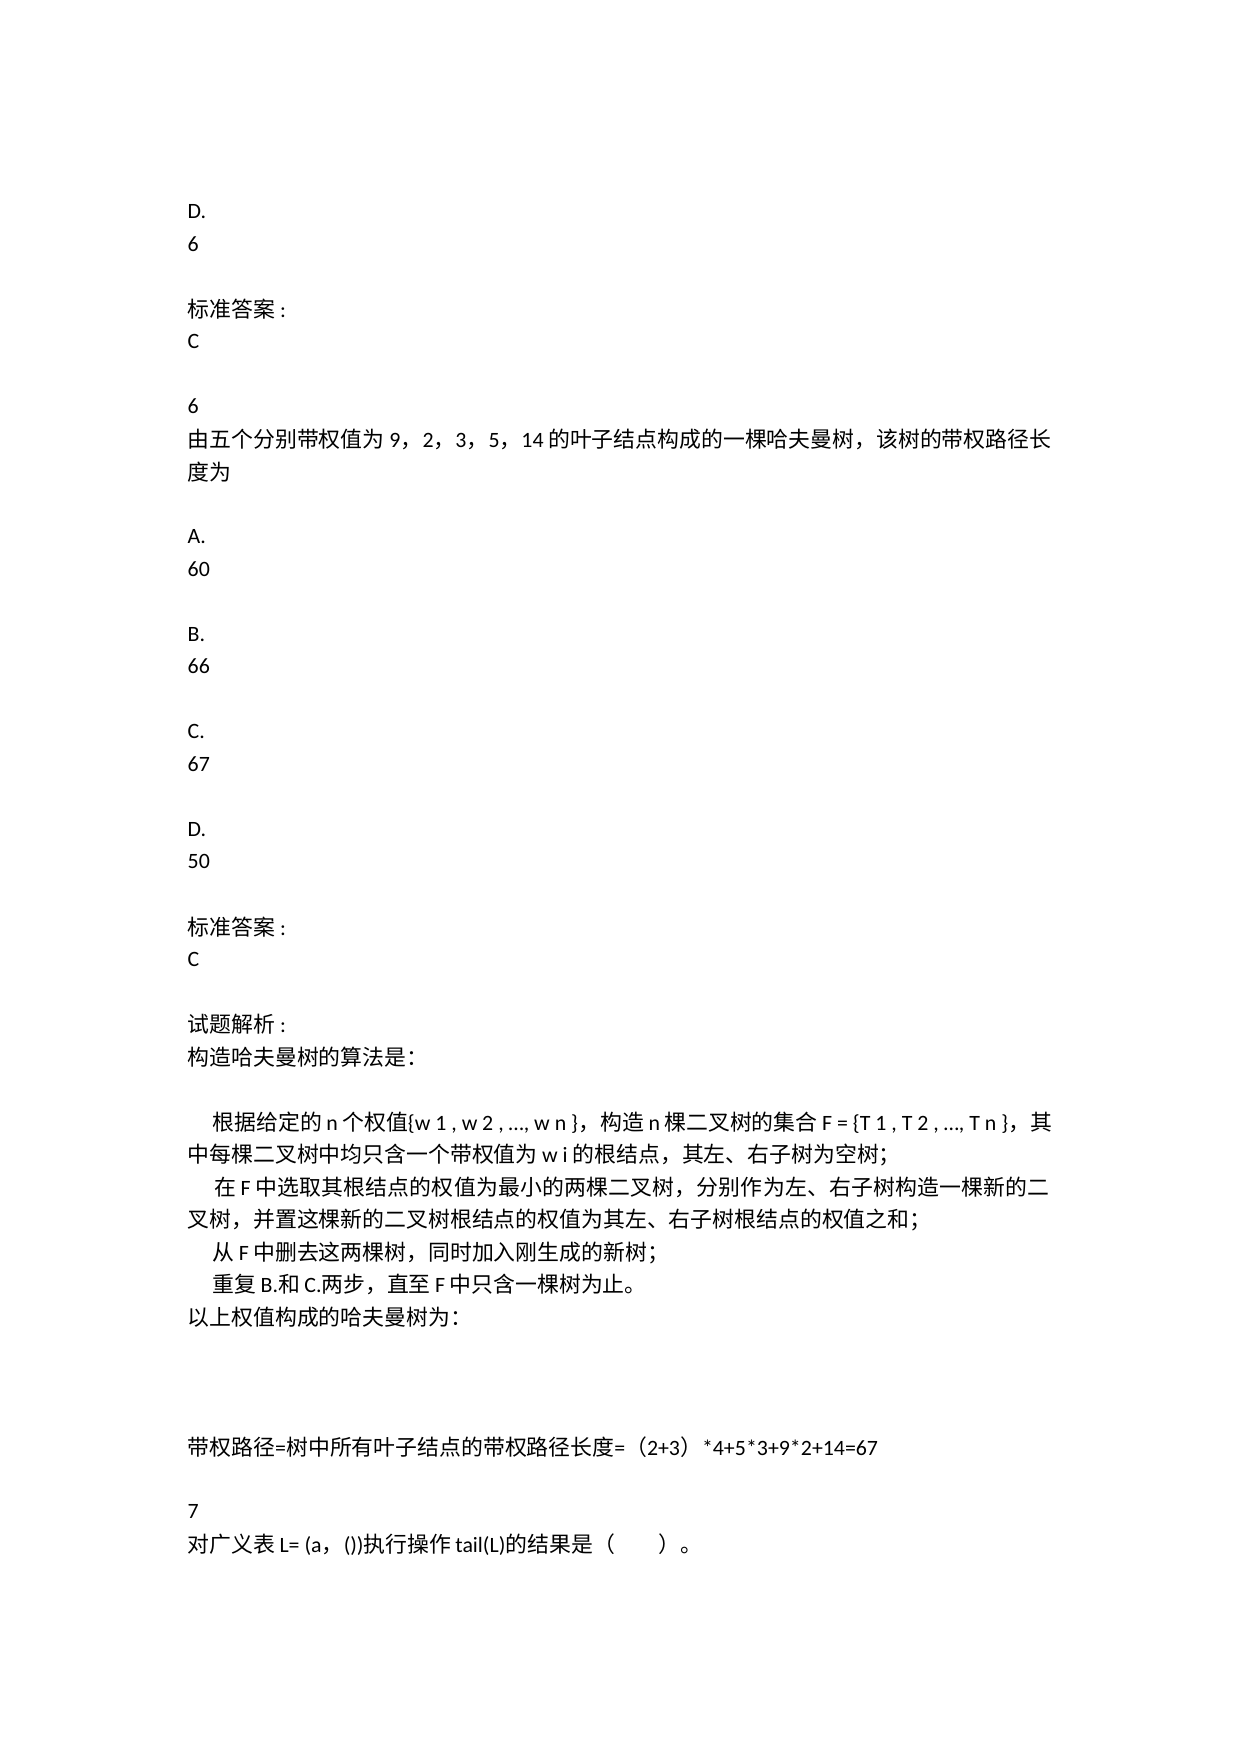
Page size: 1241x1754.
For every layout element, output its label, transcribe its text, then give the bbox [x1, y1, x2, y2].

text 7 [187, 1494, 1053, 1527]
text 标准答案 : [187, 909, 1053, 942]
text A. [187, 519, 1053, 552]
text 67 [187, 747, 1053, 779]
text 由五个分别带权值为9，2，3，5，14的叶子结点构成的一棵哈夫曼树，该树的带权路径长度为 [187, 422, 1053, 487]
text D. [187, 194, 1053, 227]
text 构造哈夫曼树的算法是： [187, 1039, 1053, 1072]
text C. [187, 714, 1053, 747]
text 60 [187, 552, 1053, 584]
text 以上权值构成的哈夫曼树为： [187, 1299, 1053, 1332]
text 重复B.和C.两步，直至F中只含一棵树为止。 [187, 1267, 1053, 1299]
text 6 [187, 389, 1053, 422]
text 6 [187, 227, 1053, 259]
text 66 [187, 649, 1053, 682]
text C [187, 942, 1053, 974]
text 从F中删去这两棵树，同时加入刚生成的新树； [187, 1234, 1053, 1267]
text 50 [187, 844, 1053, 877]
text 在F中选取其根结点的权值为最小的两棵二叉树，分别作为左、右子树构造一棵新的二叉树，并置这棵新的二叉树根结点的权值为其左、右子树根结点的权值之和； [187, 1169, 1053, 1234]
text 标准答案 : [187, 292, 1053, 324]
text 对广义表L= (a，())执行操作tail(L)的结果是（ ）。 [187, 1527, 1053, 1559]
text 带权路径=树中所有叶子结点的带权路径长度=（2+3）*4+5*3+9*2+14=67 [187, 1429, 1053, 1462]
text 试题解析 : [187, 1007, 1053, 1039]
text B. [187, 617, 1053, 649]
text D. [187, 812, 1053, 844]
text C [187, 324, 1053, 357]
text 根据给定的n个权值{w 1 , w 2 , …, w n }，构造n棵二叉树的集合F = {T 1 , T 2 , …, T n }，其中每棵二叉树中均只含一个带权值为w i 的根结点，其左、右子树为空树； [187, 1104, 1053, 1169]
